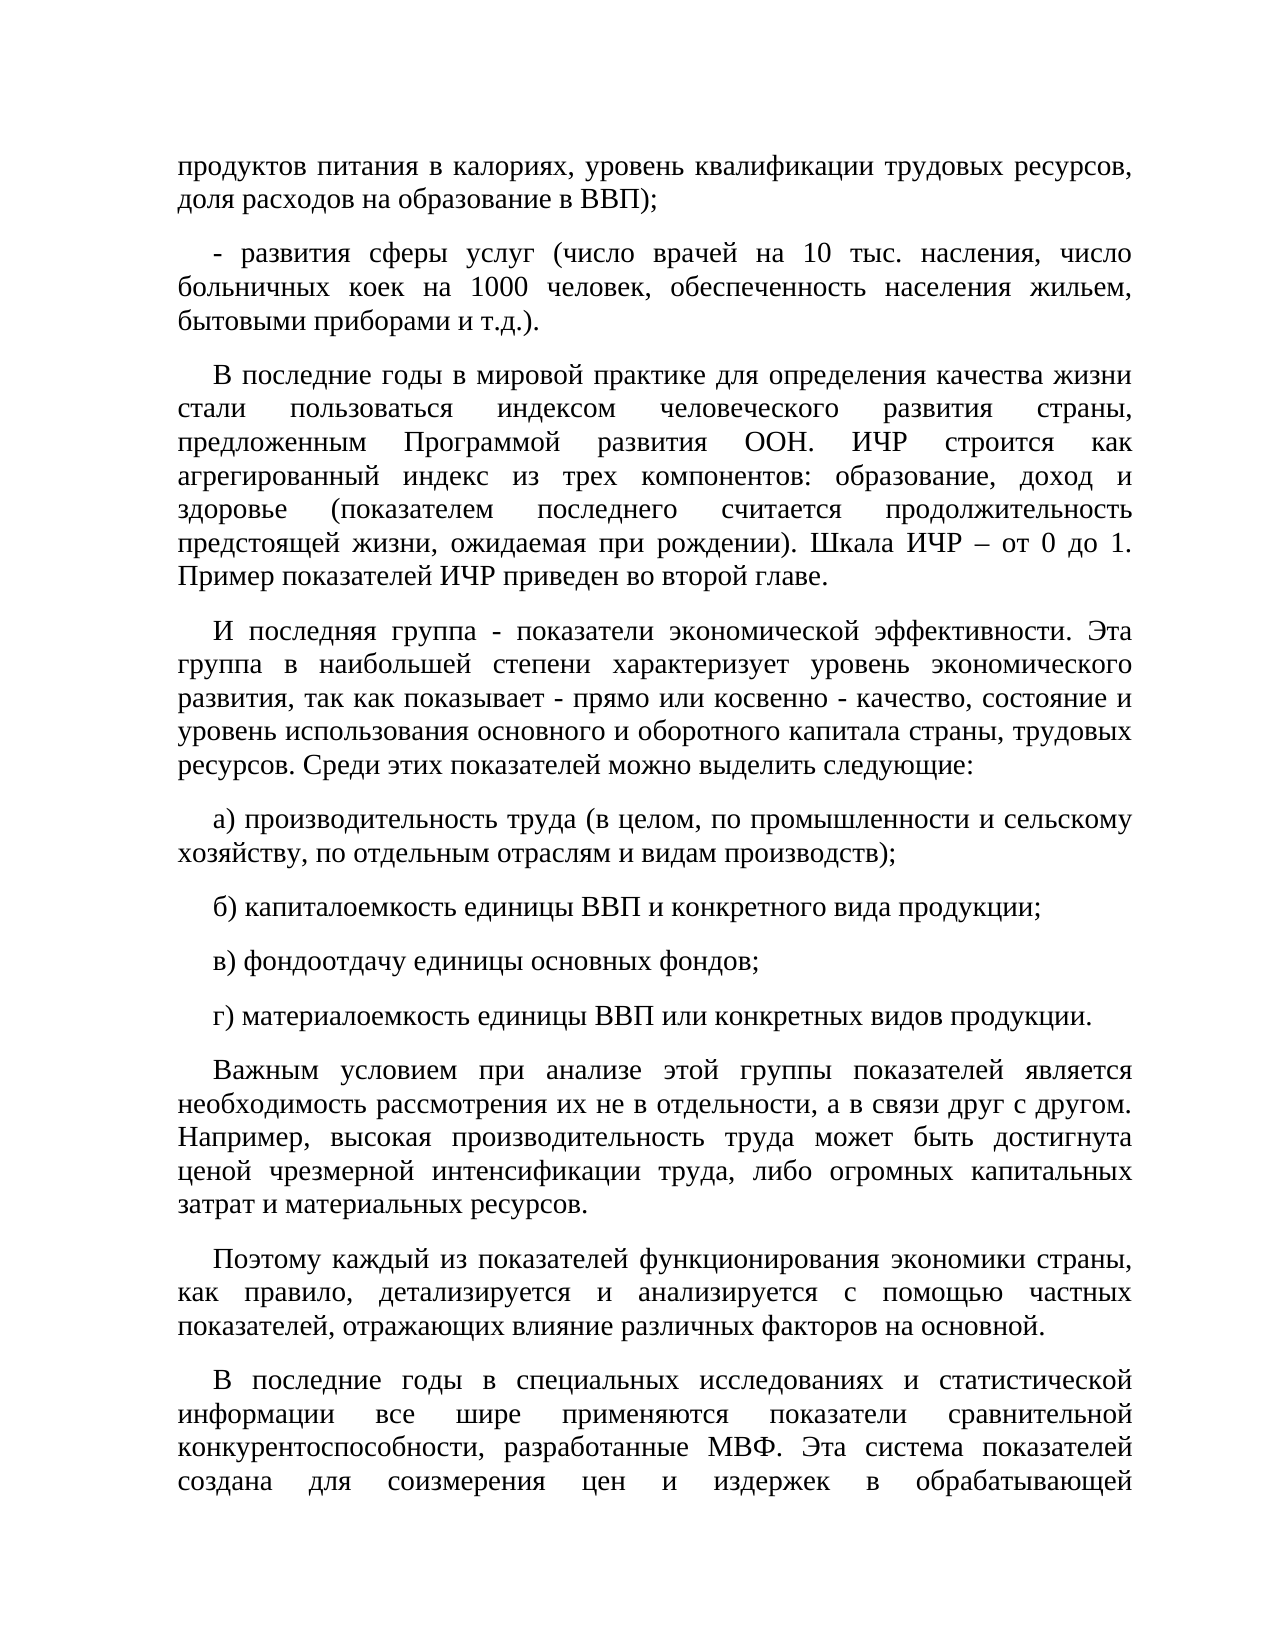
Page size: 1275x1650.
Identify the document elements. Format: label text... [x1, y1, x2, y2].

text б) капиталоемкость единицы ВВП и конкретного вида продукции; [177, 889, 1133, 923]
text И последняя группа - показатели экономической эффективности. Эта группа в наибольшей степени характеризует уровень экономического развития, так как показывает - прямо или косвенно - качество, состояние и уровень использования основного и оборотного капитала страны, трудовых ресурсов. Среди этих показателей можно выделить следующие: [177, 613, 1133, 780]
text в) фондоотдачу единицы основных фондов; [177, 943, 1133, 977]
text - развития сферы услуг (число врачей на 10 тыс. насления, число больничных коек на 1000 человек, обеспеченность населения жильем, бытовыми приборами и т.д.). [177, 236, 1133, 336]
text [177, 148, 1133, 215]
text В последние годы в мировой практике для определения качества жизни стали пользоваться индексом человеческого развития страны, предложенным Программой развития ООН. ИЧР строится как агрегированный индекс из трех компонентов: образование, доход и здоровье (показателем последнего считается продолжительность предстоящей жизни, ожидаемая при рождении). Шкала ИЧР – от 0 до 1. Пример показателей ИЧР приведен во второй главе. [177, 357, 1133, 592]
text г) материалоемкость единицы ВВП или конкретных видов продукции. [177, 998, 1133, 1031]
text Поэтому каждый из показателей функционирования экономики страны, как правило, детализируется и анализируется с помощью частных показателей, отражающих влияние различных факторов на основной. [177, 1241, 1133, 1341]
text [177, 1362, 1133, 1496]
text Важным условием при анализе этой группы показателей является необходимость рассмотрения их не в отдельности, а в связи друг с другом. Например, высокая производительность труда может быть достигнута ценой чрезмерной интенсификации труда, либо огромных капитальных затрат и материальных ресурсов. [177, 1052, 1133, 1220]
text а) производительность труда (в целом, по промышленности и сельскому хозяйству, по отдельным отраслям и видам производств); [177, 801, 1133, 868]
